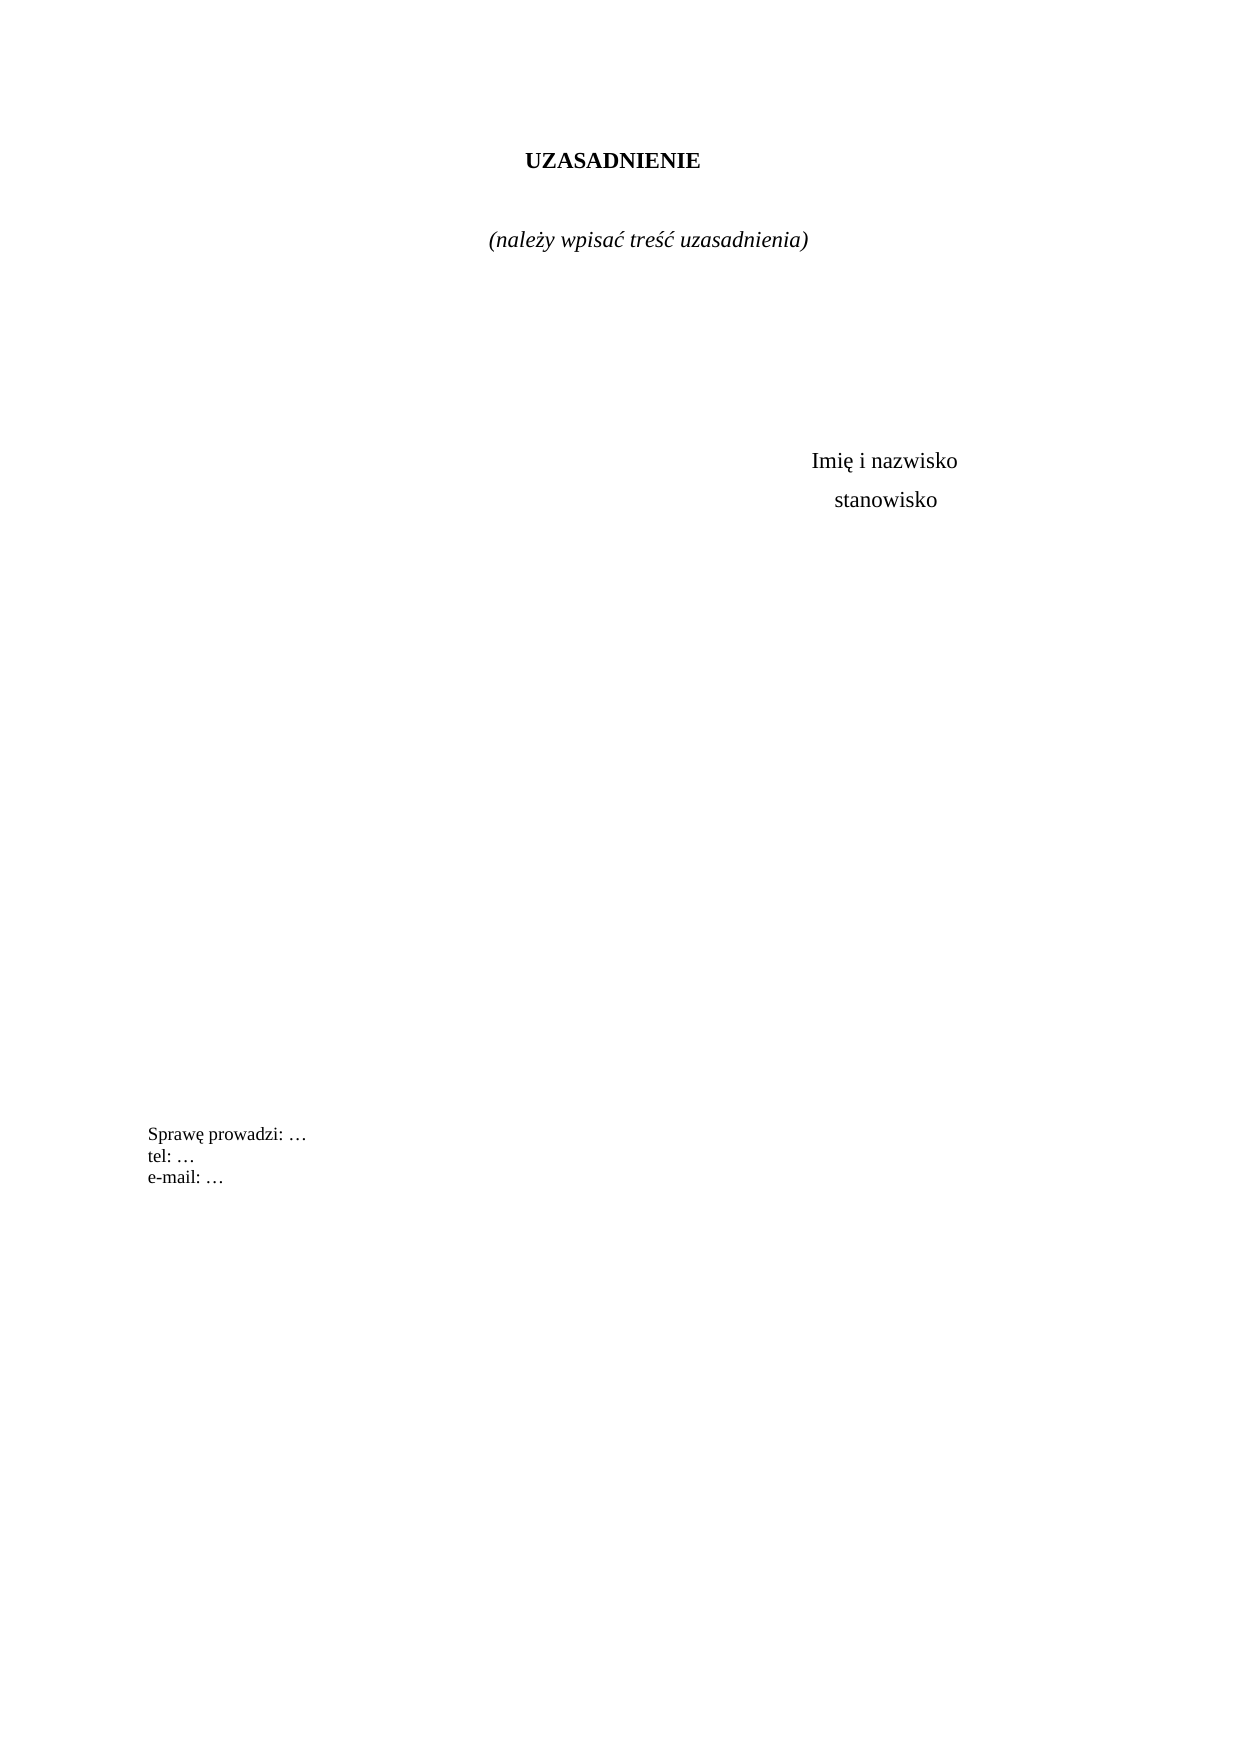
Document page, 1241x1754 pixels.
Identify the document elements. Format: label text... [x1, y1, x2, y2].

text e-mail: … [148, 1166, 1078, 1188]
text UZASADNIENIE [148, 148, 1078, 174]
text Sprawę prowadzi: … [148, 1123, 1078, 1144]
text tel: … [148, 1144, 1078, 1166]
text stanowisko [221, 486, 1078, 513]
text (należy wpisać treść uzasadnienia) [148, 227, 1078, 253]
text Imię i nazwisko [738, 447, 1078, 473]
